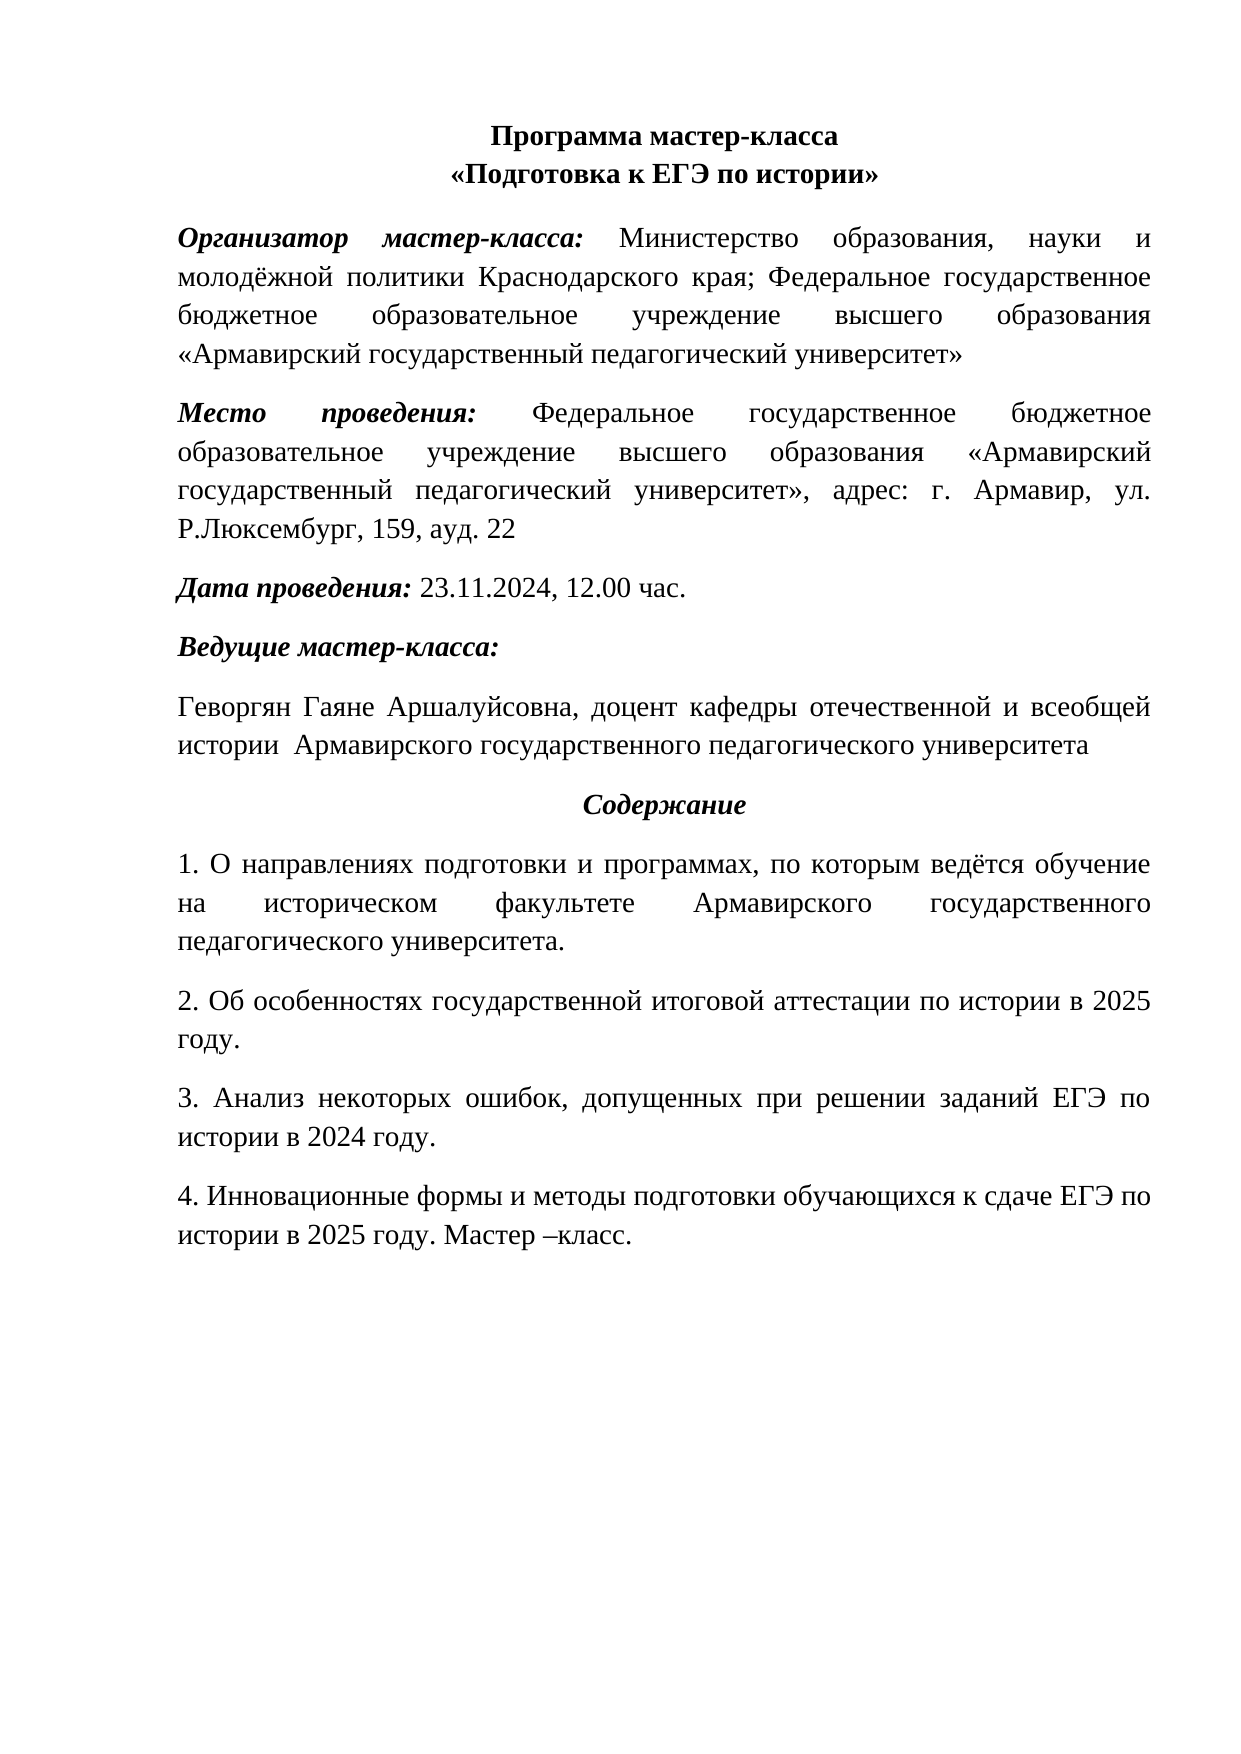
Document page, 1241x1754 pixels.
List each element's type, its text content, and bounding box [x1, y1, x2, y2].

text 1. О направлениях подготовки и программах, по которым ведётся обучение на историческом факультете Армавирского государственного педагогического университета. [177, 846, 1152, 957]
text 4. Инновационные формы и методы подготовки обучающихся к сдаче ЕГЭ по истории в 2025 году. Мастер –класс. [177, 1178, 1152, 1251]
text Геворгян Гаяне Аршалуйсовна, доцент кафедры отечественной и всеобщей истории Армавирского государственного педагогического университета [177, 689, 1152, 761]
text Место проведения: Федеральное государственное бюджетное образовательное учреждение высшего образования «Армавирский государственный педагогический университет», адрес: г. Армавир, ул. Р.Люксембург, 159, ауд. 22 [177, 395, 1152, 544]
text Дата проведения: 23.11.2024, 12.00 час. [177, 570, 1152, 604]
text Содержание [177, 787, 1152, 820]
text 3. Анализ некоторых ошибок, допущенных при решении заданий ЕГЭ по истории в 2024 году. [177, 1081, 1152, 1153]
text 2. Об особенностях государственной итоговой аттестации по истории в 2025 году. [177, 983, 1152, 1055]
text Ведущие мастер-класса: [177, 629, 1152, 663]
text Программа мастер-класса «Подготовка к ЕГЭ по истории» [177, 118, 1152, 190]
text Организатор мастер-класса: Министерство образования, науки и молодёжной политики Краснодарского края; Федеральное государственное бюджетное образовательное учреждение высшего образования «Армавирский государственный педагогический университет» [177, 220, 1152, 369]
